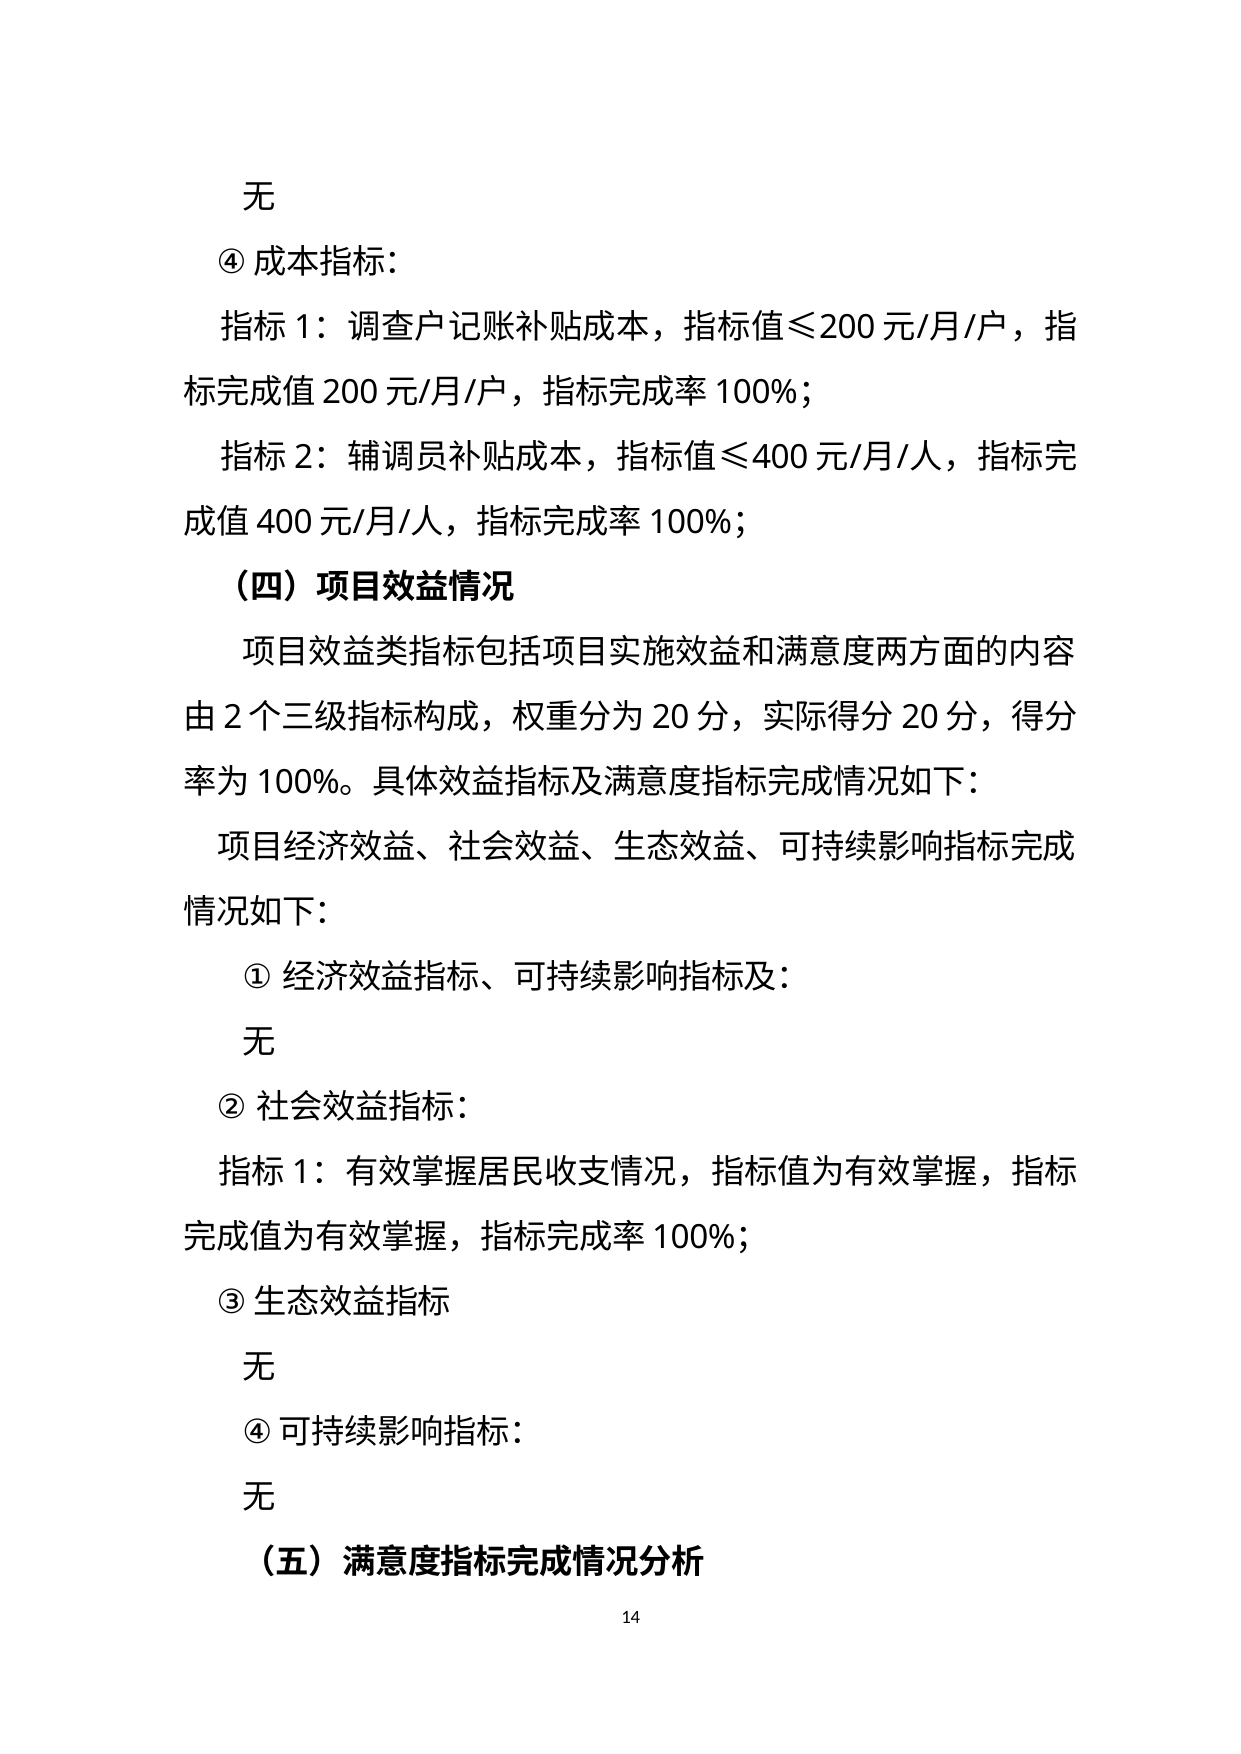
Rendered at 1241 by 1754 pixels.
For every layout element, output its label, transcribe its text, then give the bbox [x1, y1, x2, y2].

text 无 [183, 1462, 1078, 1527]
text （五）满意度指标完成情况分析 [183, 1527, 1078, 1592]
text ①经济效益指标、可持续影响指标及： [183, 942, 1078, 1007]
text 无 ②社会效益指标： 指标1：有效掌握居民收支情况，指标值为有效掌握，指标完成值为有效掌握，指标完成率100%； ③生态效益指标 [183, 1007, 1078, 1332]
text ④可持续影响指标： [183, 1397, 1078, 1462]
text 项目效益类指标包括项目实施效益和满意度两方面的内容，由2个三级指标构成，权重分为20分，实际得分20分，得分率为100%。具体效益指标及满意度指标完成情况如下： 项目经济效益、社会效益、生态效益、可持续影响指标完成情况如下： [183, 617, 1078, 942]
text 无 ④成本指标： 指标1：调查户记账补贴成本，指标值≤200元/月/户，指标完成值200元/月/户，指标完成率100%； 指标2：辅调员补贴成本，指标值≤400元/月/人，指标完成值400元/月/人，指标完成率100%； （四）项目效益情况 [183, 162, 1078, 617]
text 无 [183, 1332, 1078, 1397]
